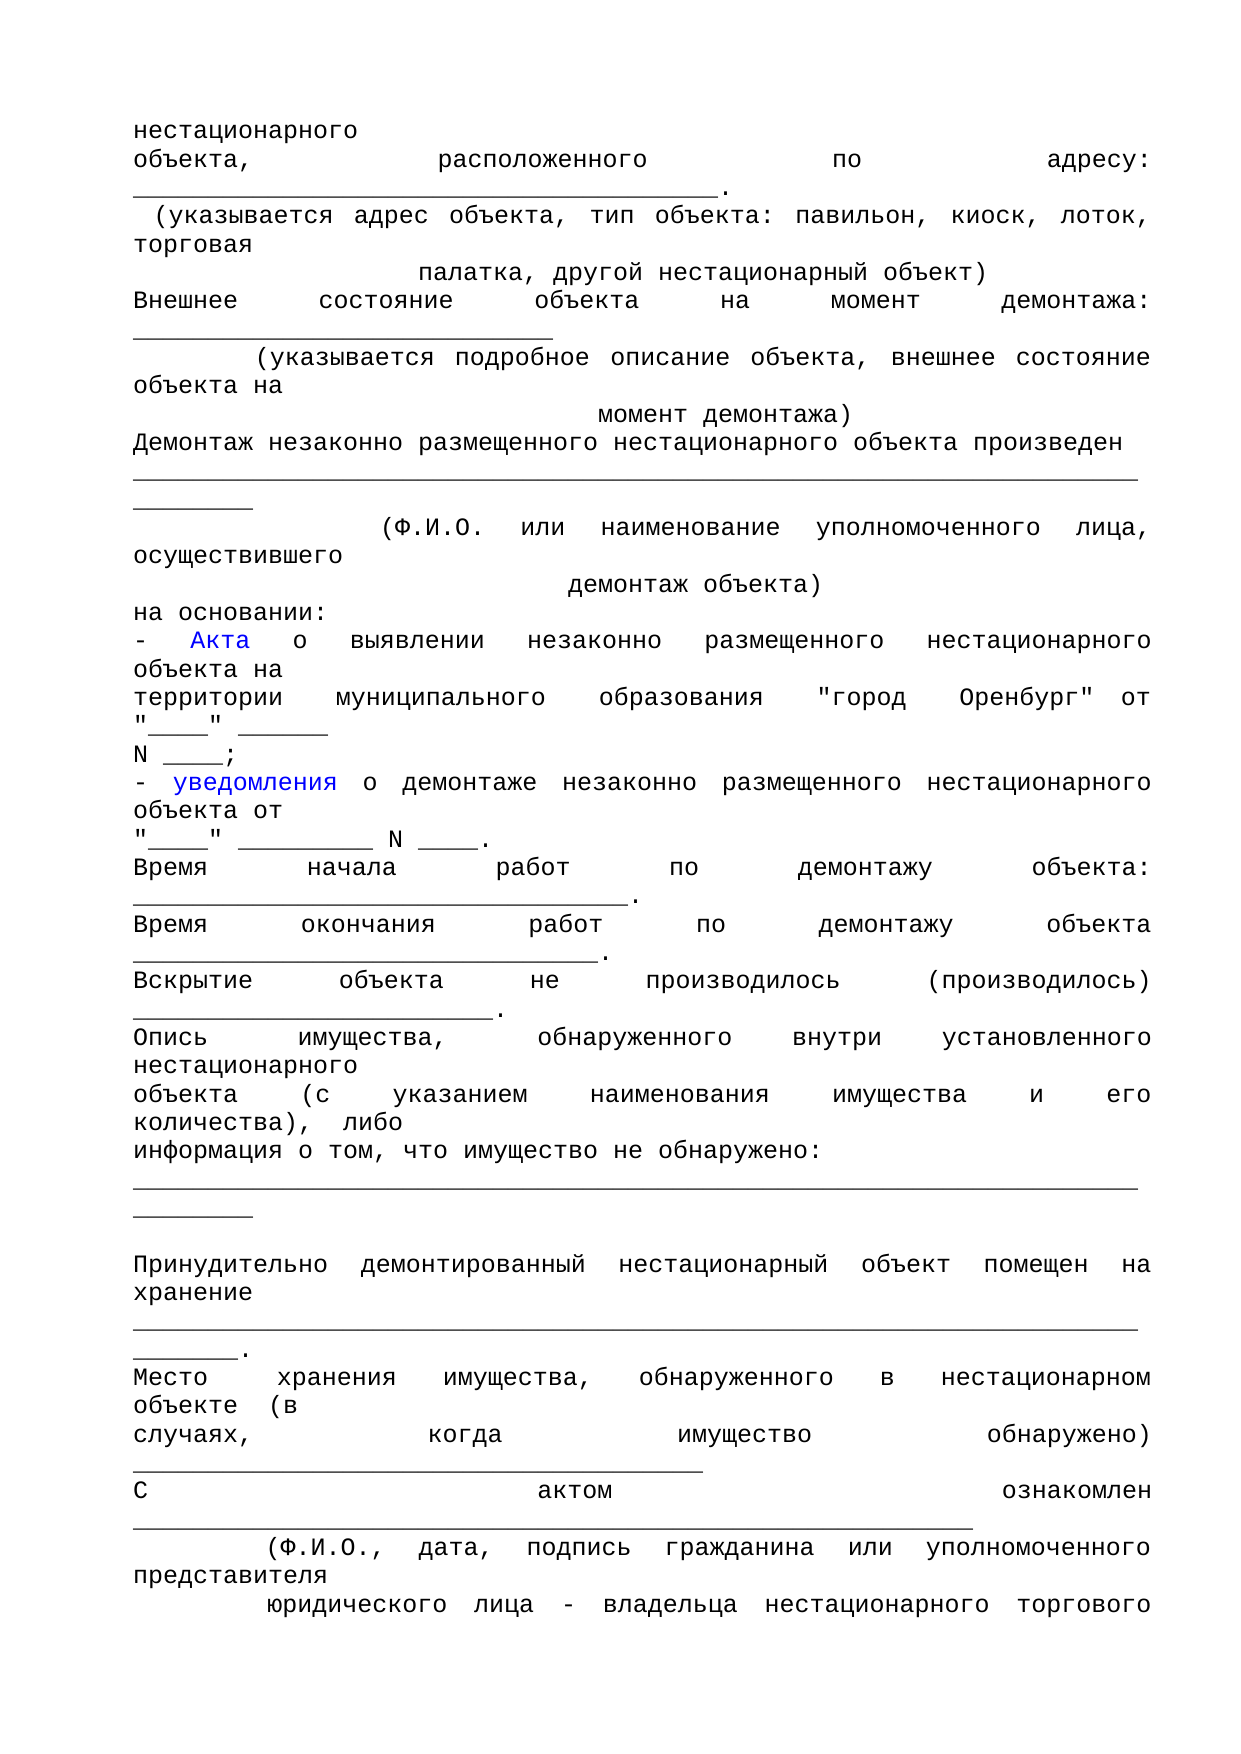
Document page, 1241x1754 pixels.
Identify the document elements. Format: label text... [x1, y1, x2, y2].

text __________________________________________________________________________. [133, 1308, 1152, 1365]
text Время начала работ по демонтажу объекта: _________________________________. [133, 855, 1152, 911]
text случаях, когда имущество обнаружено) ______________________________________ [133, 1421, 1152, 1478]
text (Ф.И.О., дата, подпись гражданина или уполномоченного представителя [133, 1535, 1152, 1591]
text Принудительно демонтированный нестационарный объект помещен на хранение [133, 1251, 1152, 1308]
text - уведомления о демонтаже незаконно размещенного нестационарного объекта от [133, 770, 1152, 826]
text территории муниципального образования "город Оренбург" от "____" ______ [133, 685, 1152, 741]
text на основании: [133, 600, 1152, 628]
text С актом ознакомлен ________________________________________________________ [133, 1478, 1152, 1535]
text (указывается подробное описание объекта, внешнее состояние объекта на [133, 345, 1152, 401]
text объекта, расположенного по адресу: _______________________________________. [133, 146, 1152, 203]
text (Ф.И.О. или наименование уполномоченного лица, осуществившего [133, 515, 1152, 571]
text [133, 1591, 1152, 1620]
text N ____; [133, 741, 1152, 770]
text Вскрытие объекта не производилось (производилось) ________________________. [133, 968, 1152, 1025]
text момент демонтажа) [133, 401, 1152, 430]
text ___________________________________________________________________________ [133, 1166, 1152, 1223]
text Демонтаж незаконно размещенного нестационарного объекта произведен [133, 430, 1152, 458]
text ___________________________________________________________________________ [133, 458, 1152, 515]
text объекта (с указанием наименования имущества и его количества), либо [133, 1081, 1152, 1138]
text Опись имущества, обнаруженного внутри установленного нестационарного [133, 1025, 1152, 1081]
text Внешнее состояние объекта на момент демонтажа: ____________________________ [133, 288, 1152, 345]
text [133, 118, 1152, 146]
text палатка, другой нестационарный объект) [133, 260, 1152, 288]
text "____" _________ N ____. [133, 826, 1152, 855]
text (указывается адрес объекта, тип объекта: павильон, киоск, лоток, торговая [133, 203, 1152, 260]
text демонтаж объекта) [133, 571, 1152, 600]
text информация о том, что имущество не обнаружено: [133, 1138, 1152, 1166]
text Время окончания работ по демонтажу объекта _______________________________. [133, 911, 1152, 968]
text - Акта о выявлении незаконно размещенного нестационарного объекта на [133, 628, 1152, 685]
text Место хранения имущества, обнаруженного в нестационарном объекте (в [133, 1365, 1152, 1421]
